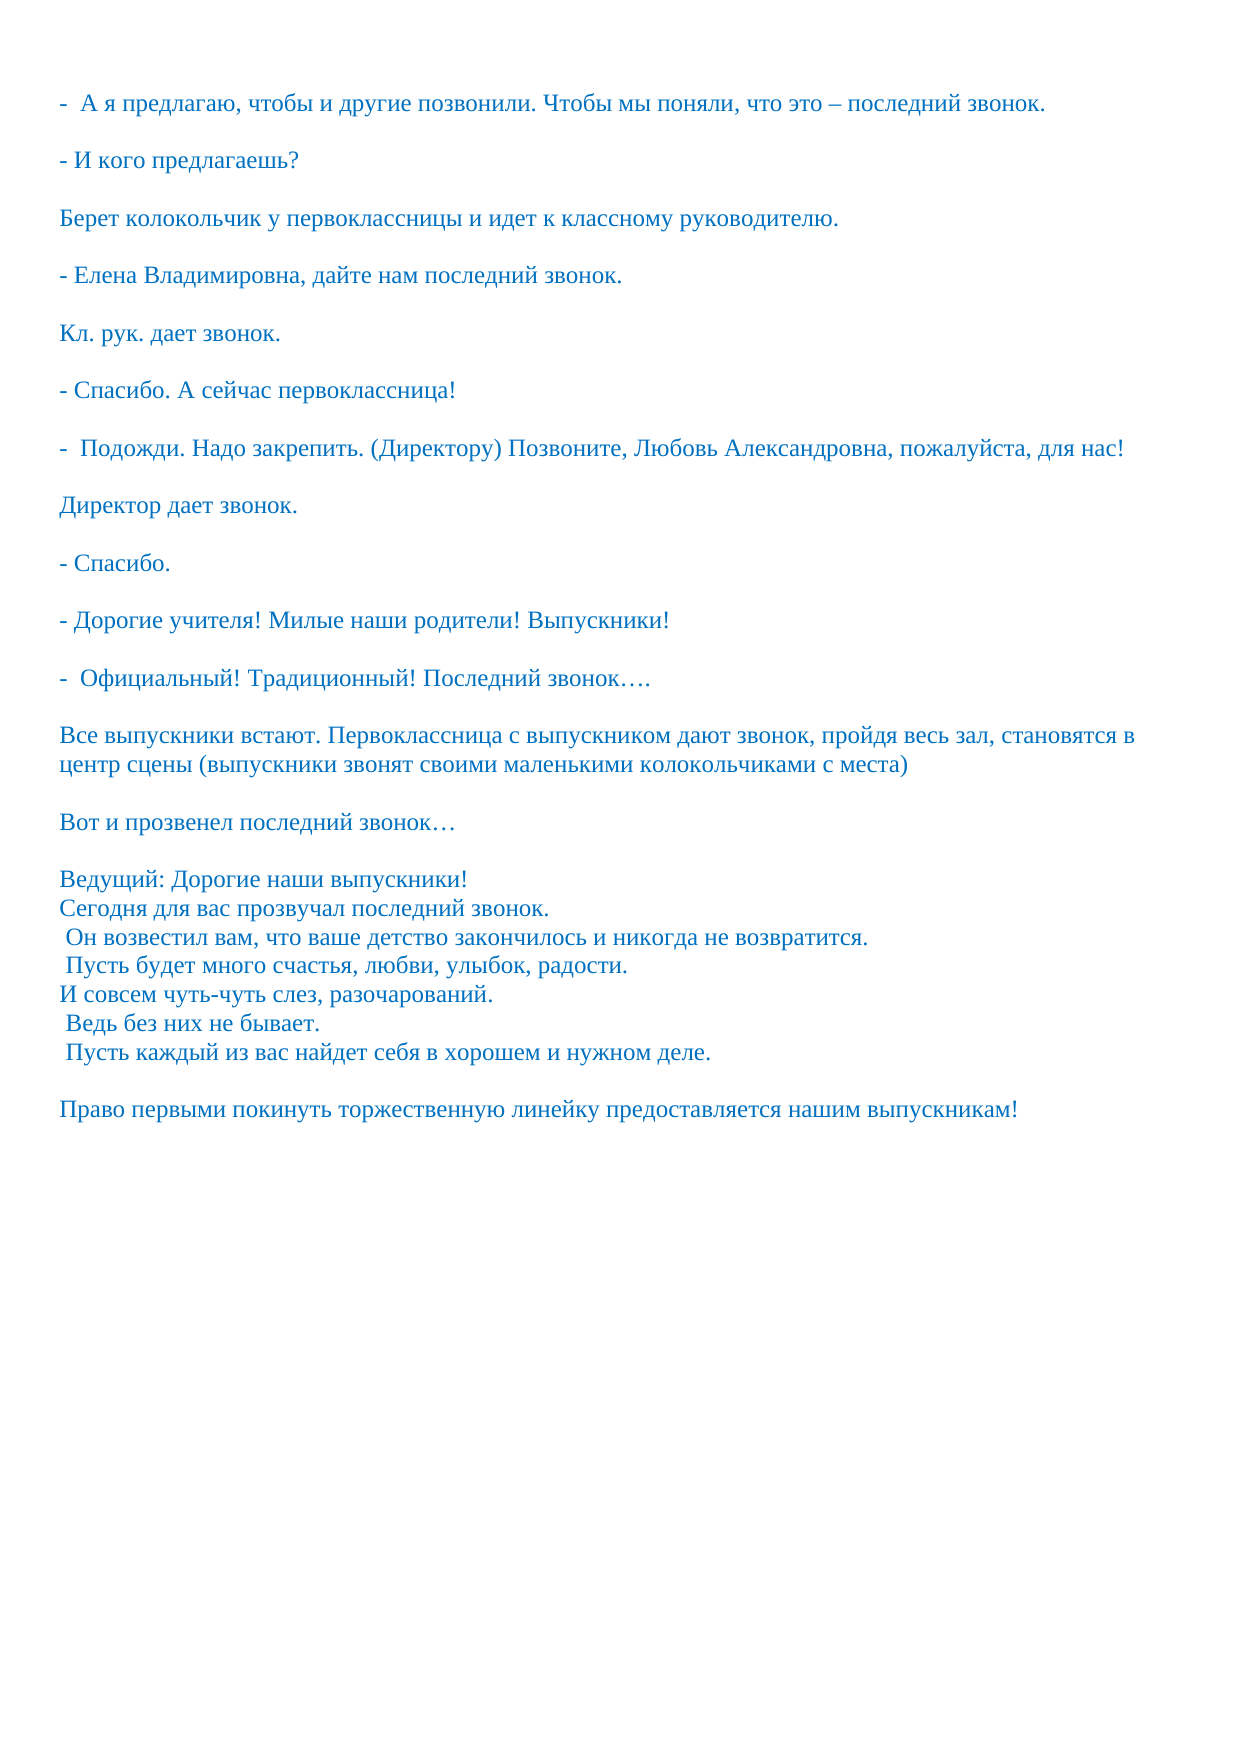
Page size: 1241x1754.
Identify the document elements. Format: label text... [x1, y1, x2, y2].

text И совсем чуть-чуть слез, разочарований. [59, 979, 1181, 1008]
text - Официальный! Традиционный! Последний звонок…. [59, 663, 1181, 692]
text Берет колокольчик у первоклассницы и идет к классному руководителю. [59, 203, 1181, 232]
text Кл. рук. дает звонок. [59, 318, 1181, 347]
text - Спасибо. [59, 548, 1181, 577]
text Пусть будет много счастья, любви, улыбок, радости. [59, 950, 1181, 979]
text - Подожди. Надо закрепить. (Директору) Позвоните, Любовь Александровна, пожалуйста, для нас! [59, 433, 1181, 462]
text Он возвестил вам, что ваше детство закончилось и никогда не возвратится. [59, 922, 1181, 950]
text - И кого предлагаешь? [59, 145, 1181, 174]
text Вот и прозвенел последний звонок… [59, 807, 1181, 835]
text Ведь без них не бывает. [59, 1008, 1181, 1037]
text Пусть каждый из вас найдет себя в хорошем и нужном деле. [59, 1037, 1181, 1065]
text Директор дает звонок. [59, 490, 1181, 519]
text Право первыми покинуть торжественную линейку предоставляется нашим выпускникам! [59, 1094, 1181, 1123]
text - Спасибо. А сейчас первоклассница! [59, 375, 1181, 404]
text - А я предлагаю, чтобы и другие позвонили. Чтобы мы поняли, что это – последний звонок. [59, 88, 1181, 117]
text - Елена Владимировна, дайте нам последний звонок. [59, 260, 1181, 289]
text - Дорогие учителя! Милые наши родители! Выпускники! [59, 605, 1181, 634]
text Ведущий: Дорогие наши выпускники! [59, 864, 1181, 893]
text Сегодня для вас прозвучал последний звонок. [59, 893, 1181, 922]
text Все выпускники встают. Первоклассница с выпускником дают звонок, пройдя весь зал, становятся в центр сцены (выпускники звонят своими маленькими колокольчиками с места) [59, 720, 1181, 778]
